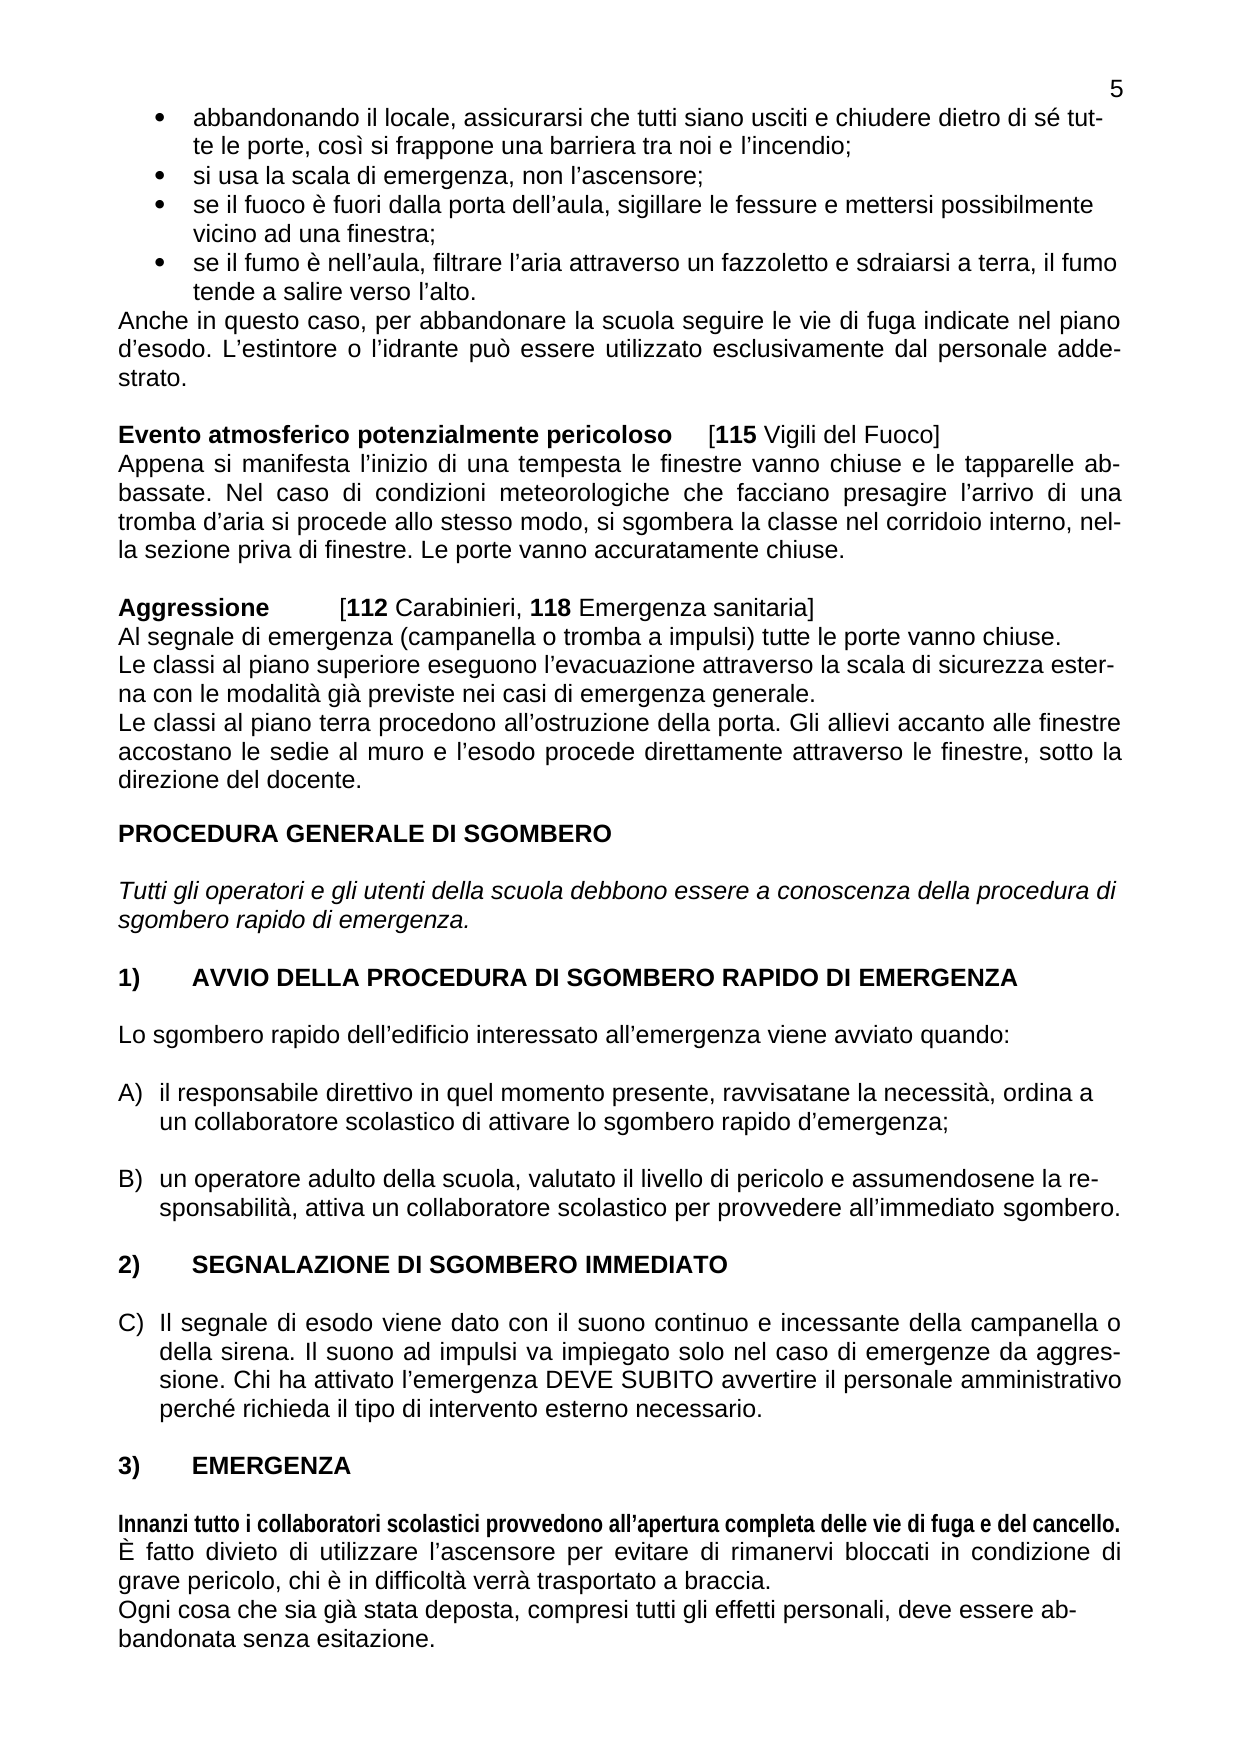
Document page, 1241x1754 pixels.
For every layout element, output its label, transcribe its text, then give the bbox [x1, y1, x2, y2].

subtitle SEGNALAZIONE DI SGOMBERO IMMEDIATO [118, 1250, 1142, 1279]
text Tutti gli operatori e gli utenti della scuola debbono essere a conoscenza della procedura di sgombero rapido di emergenza. [118, 876, 1142, 934]
list un operatore adulto della scuola, valutato il livello di pericolo e assumendosene la re- sponsabilità, attiva un collaboratore scolastico per provvedere all’immediato sgombero. [118, 1164, 1123, 1222]
list abbandonando il locale, assicurarsi che tutti siano usciti e chiudere dietro di sé tut- te le porte, così si frappone una barriera tra noi e l’incendio; [155, 102, 1111, 160]
text Appena si manifesta l’inizio di una tempesta le finestre vanno chiuse e le tapparelle ab- bassate. Nel caso di condizioni meteorologiche che facciano presagire l’arrivo di una tromba d’aria si procede allo stesso modo, si sgombera la classe nel corridoio interno, nel- la sezione priva di finestre. Le porte vanno accuratamente chiuse. [118, 449, 1123, 564]
text Le classi al piano terra procedono all’ostruzione della porta. Gli allievi accanto alle finestre accostano le sedie al muro e l’esodo procede direttamente attraverso le finestre, sotto la direzione del docente. [118, 708, 1123, 794]
text Innanzi tutto i collaboratori scolastici provvedono all’apertura completa delle vie di fuga e del cancello. È fatto divieto di utilizzare l’ascensore per evitare di rimanervi bloccati in condizione di grave pericolo, chi è in difficoltà verrà trasportato a braccia. [118, 1509, 1123, 1595]
list Il segnale di esodo viene dato con il suono continuo e incessante della campanella o della sirena. Il suono ad impulsi va impiegato solo nel caso di emergenze da aggres- sione. Chi ha attivato l’emergenza DEVE SUBITO avvertire il personale amministrativo perché richieda il tipo di intervento esterno necessario. [118, 1308, 1123, 1423]
subtitle AVVIO DELLA PROCEDURA DI SGOMBERO RAPIDO DI EMERGENZA [118, 963, 1142, 992]
subtitle EMERGENZA [118, 1451, 1142, 1480]
text Al segnale di emergenza (campanella o tromba a impulsi) tutte le porte vanno chiuse. [118, 621, 1142, 650]
list se il fumo è nell’aula, filtrare l’aria attraverso un fazzoletto e sdraiarsi a terra, il fumo tende a salire verso l’alto. [155, 248, 1123, 306]
list se il fuoco è fuori dalla porta dell’aula, sigillare le fessure e mettersi possibilmente vicino ad una finestra; [155, 190, 1123, 248]
text Lo sgombero rapido dell’edificio interessato all’emergenza viene avviato quando: [118, 1020, 1142, 1049]
list si usa la scala di emergenza, non l’ascensore; [155, 160, 1142, 190]
text Evento atmosferico potenzialmente pericoloso [115 Vigili del Fuoco] [118, 420, 1142, 449]
list il responsabile direttivo in quel momento presente, ravvisatane la necessità, ordina a un collaboratore scolastico di attivare lo sgombero rapido d’emergenza; [118, 1078, 1123, 1135]
text Le classi al piano superiore eseguono l’evacuazione attraverso la scala di sicurezza ester- na con le modalità già previste nei casi di emergenza generale. [118, 650, 1124, 708]
text Anche in questo caso, per abbandonare la scuola seguire le vie di fuga indicate nel piano d’esodo. L’estintore o l’idrante può essere utilizzato esclusivamente dal personale adde- strato. [118, 306, 1123, 392]
text Aggressione [112 Carabinieri, 118 Emergenza sanitaria] [118, 593, 1142, 621]
text Ogni cosa che sia già stata deposta, compresi tutti gli effetti personali, deve essere ab- bandonata senza esitazione. [118, 1595, 1142, 1652]
subtitle PROCEDURA GENERALE DI SGOMBERO [118, 819, 1142, 848]
